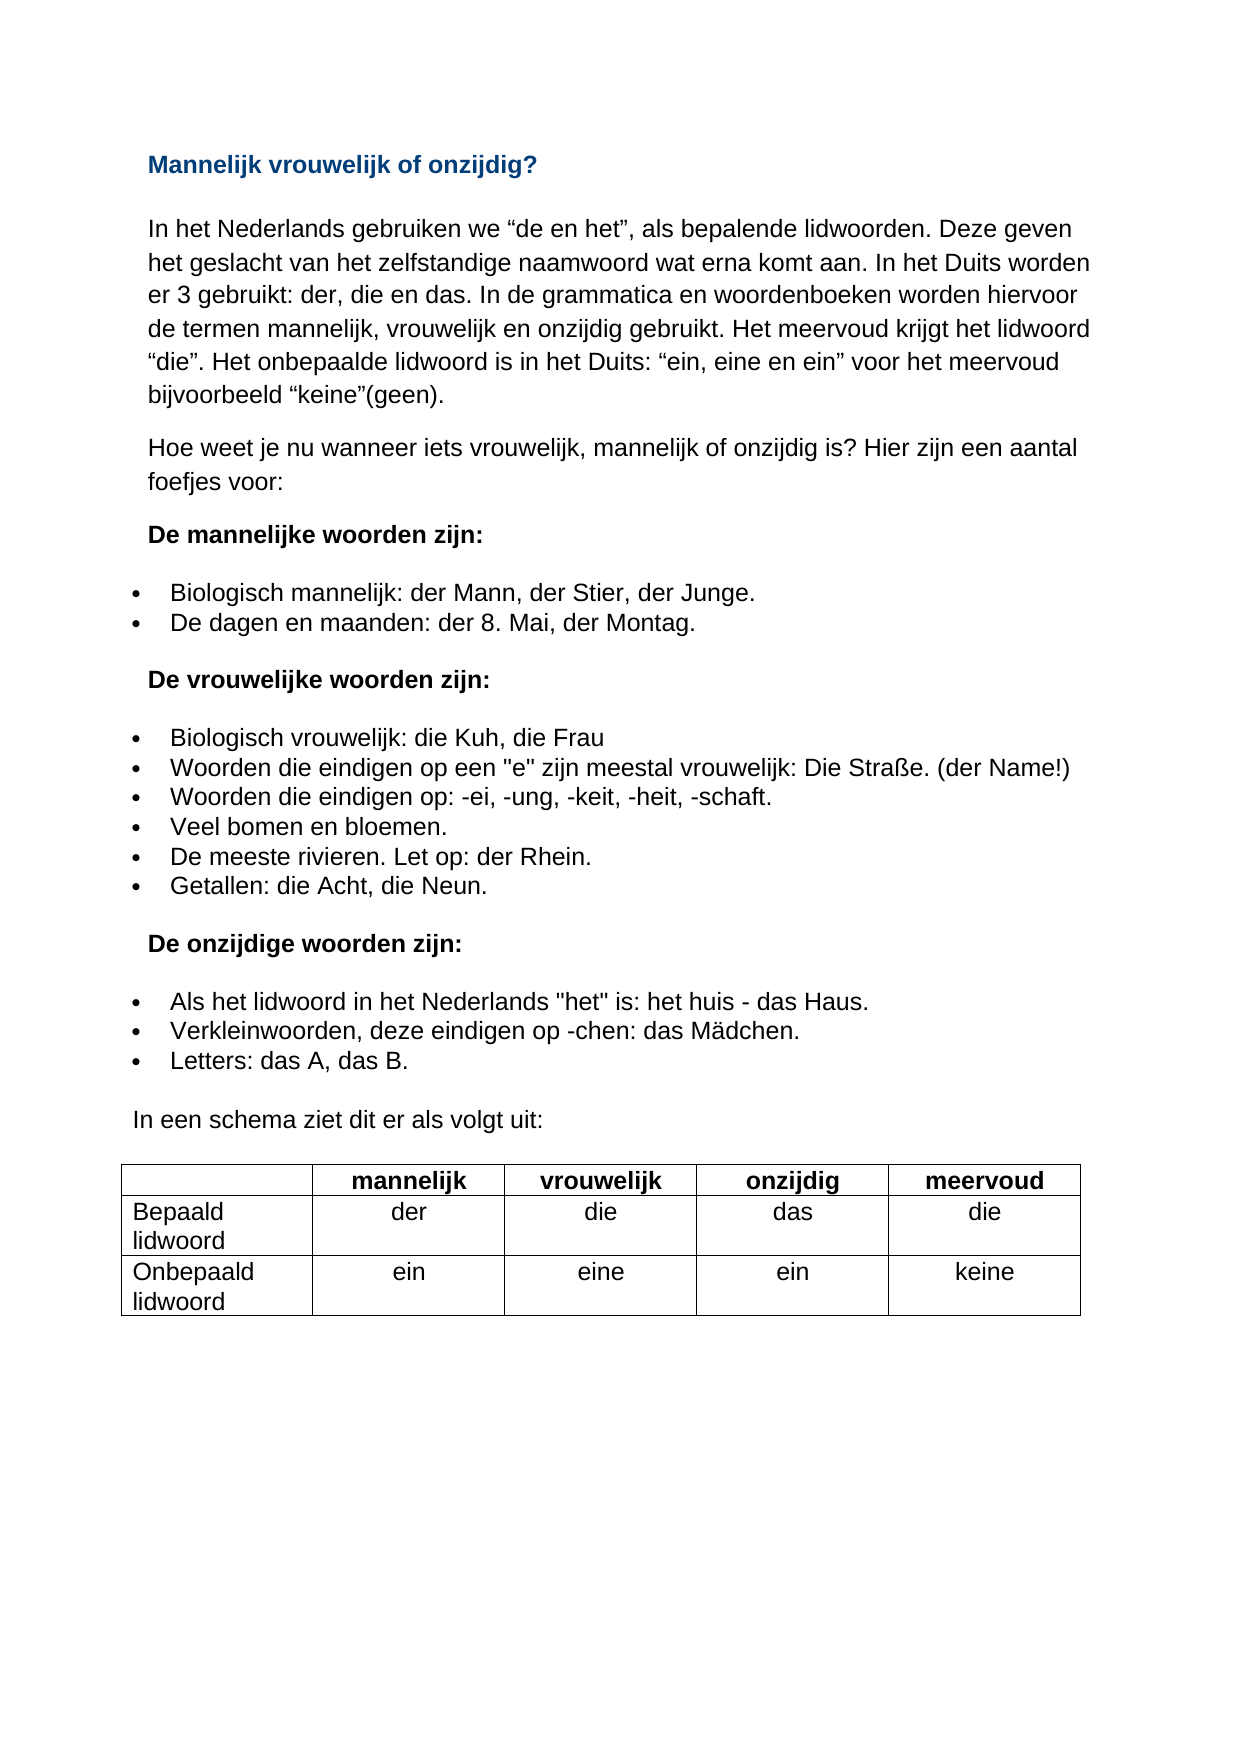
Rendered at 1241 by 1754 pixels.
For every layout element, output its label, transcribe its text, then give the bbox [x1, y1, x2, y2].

table_header onzijdig [697, 1165, 888, 1194]
table_cell keine [889, 1256, 1080, 1315]
table_header [122, 1165, 312, 1194]
text Hoe weet je nu wanneer iets vrouwelijk, mannelijk of onzijdig is? Hier zijn een aantal foefjes voor: [148, 433, 1093, 495]
text De mannelijke woorden zijn: [148, 520, 1093, 577]
table_cell Onbepaald lidwoord [122, 1256, 312, 1315]
text In het Nederlands gebruiken we “de en het”, als bepalende lidwoorden. Deze geven het geslacht van het zelfstandige naamwoord wat erna komt aan. In het Duits worden er 3 gebruikt: der, die en das. In de grammatica en woordenboeken worden hiervoor de termen mannelijk, vrouwelijk en onzijdig gebruikt. Het meervoud krijgt het lidwoord “die”. Het onbepaalde lidwoord is in het Duits: “ein, eine en ein” voor het meervoud bijvoorbeeld “keine”(geen). [148, 214, 1093, 408]
table_cell eine [505, 1256, 696, 1315]
list Verkleinwoorden, deze eindigen op -chen: das Mädchen. [132, 1015, 1093, 1045]
table_header vrouwelijk [505, 1165, 696, 1194]
table_cell das [697, 1196, 888, 1255]
table_cell die [889, 1196, 1080, 1255]
list De meeste rivieren. Let op: der Rhein. [132, 841, 1093, 870]
list Als het lidwoord in het Nederlands "het" is: het huis - das Haus. [132, 986, 1093, 1015]
table_header mannelijk [313, 1165, 504, 1194]
text Mannelijk vrouwelijk of onzijdig? [148, 149, 1093, 179]
list Woorden die eindigen op een "e" zijn meestal vrouwelijk: Die Straße. (der Name!) [132, 752, 1093, 781]
list Biologisch mannelijk: der Mann, der Stier, der Junge. [132, 577, 1093, 607]
table_cell die [505, 1196, 696, 1255]
table_cell ein [313, 1256, 504, 1315]
text De onzijdige woorden zijn: [148, 900, 1093, 986]
list De dagen en maanden: der 8. Mai, der Montag. [132, 607, 1093, 636]
table_cell ein [697, 1256, 888, 1315]
text De vrouwelijke woorden zijn: [148, 636, 1093, 722]
list Getallen: die Acht, die Neun. [132, 870, 1093, 900]
text In een schema ziet dit er als volgt uit: [132, 1104, 1093, 1134]
table_cell Bepaald lidwoord [122, 1196, 312, 1255]
table_cell der [313, 1196, 504, 1255]
list Veel bomen en bloemen. [132, 811, 1093, 841]
list Biologisch vrouwelijk: die Kuh, die Frau [132, 722, 1093, 752]
list Woorden die eindigen op: -ei, -ung, -keit, -heit, -schaft. [132, 781, 1093, 811]
list Letters: das A, das B. [132, 1045, 1093, 1075]
table_header meervoud [889, 1165, 1080, 1194]
